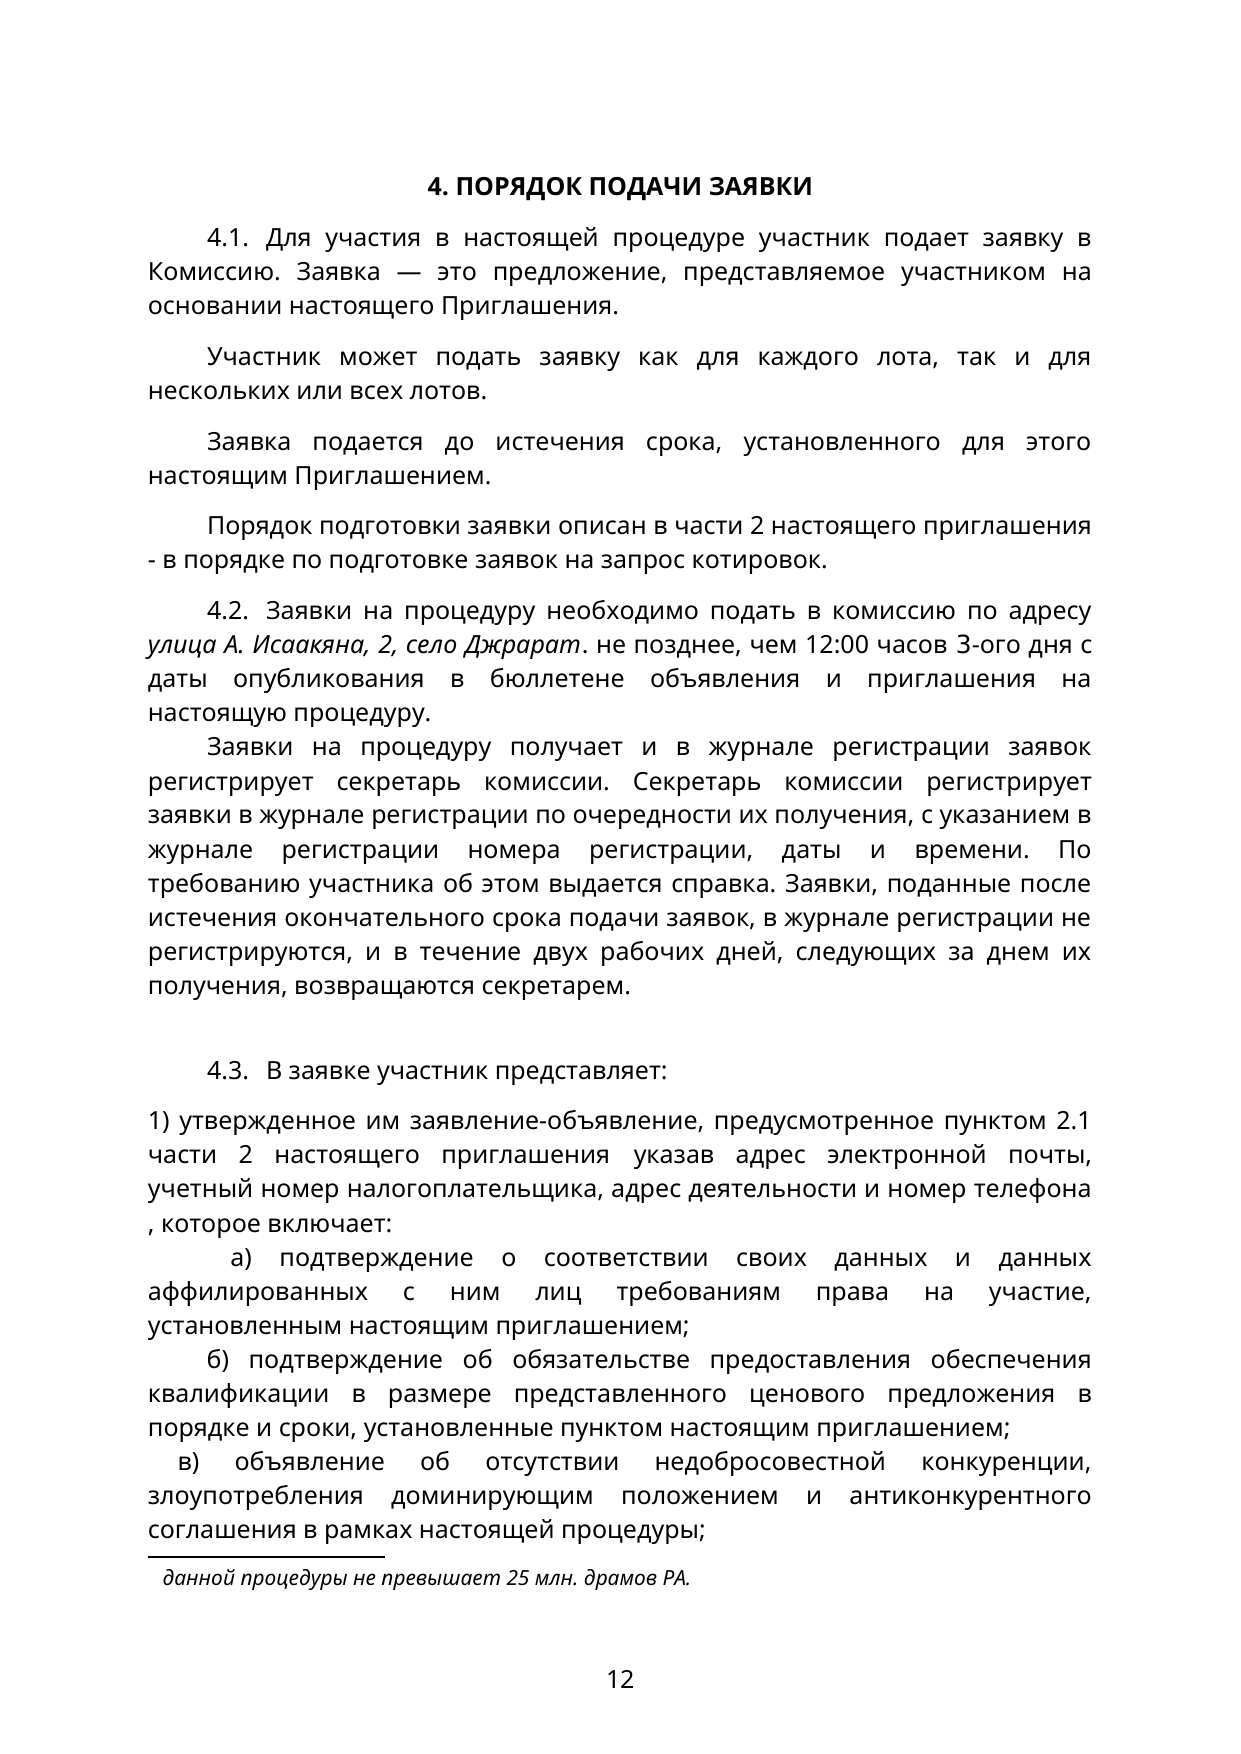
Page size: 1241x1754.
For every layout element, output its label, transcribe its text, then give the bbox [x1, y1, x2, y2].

text 4.3. В заявке участник представляет: [148, 1052, 1092, 1086]
text 1) утвержденное им заявление-объявление, предусмотренное пунктом 2.1 части 2 настоящего приглашения указав адрес электронной почты, учетный номер налогоплательщика, адрес деятельности и номер телефона , которое включает: [148, 1103, 1092, 1239]
text б) подтверждение об обязательстве предоставления обеспечения квалификации в размере представленного ценового предложения в порядке и сроки, установленные пунктом настоящим приглашением; [148, 1341, 1092, 1444]
text Порядок подготовки заявки описан в части 2 настоящего приглашения - в порядке по подготовке заявок на запрос котировок. [148, 508, 1092, 576]
text а) подтверждение о соответствии своих данных и данных аффилированных с ним лиц требованиям права на участие, установленным настоящим приглашением; [148, 1239, 1092, 1341]
text Участник может подать заявку как для каждого лота, так и для нескольких или всех лотов. [148, 338, 1092, 407]
text Заявка подается до истечения срока, установленного для этого настоящим Приглашением. [148, 423, 1092, 491]
text 4. ПОРЯДОК ПОДАЧИ ЗАЯВКИ [148, 169, 1092, 203]
text в) объявление об отсутствии недобросовестной конкуренции, злоупотребления доминирующим положением и антиконкурентного соглашения в рамках настоящей процедуры; [148, 1444, 1092, 1546]
text 4.1. Для участия в настоящей процедуре участник подает заявку в Комиссию. Заявка — это предложение, представляемое участником на основании настоящего Приглашения. [148, 219, 1092, 322]
text Заявки на процедуру получает и в журнале регистрации заявок регистрирует секретарь комиссии. Секретарь комиссии регистрирует заявки в журнале регистрации по очередности их получения, с указанием в журнале регистрации номера регистрации, даты и времени. По требованию участника об этом выдается справка. Заявки, поданные после истечения окончательного срока подачи заявок, в журнале регистрации не регистрируются, и в течение двух рабочих дней, следующих за днем их получения, возвращаются секретарем. [148, 729, 1092, 1002]
text 4.2. Заявки на процедуру необходимо подать в комиссию по адресу улица А. Исаакяна, 2, село Джрарат. не позднее, чем 12:00 часов 3-ого дня с даты опубликования в бюллетене объявления и приглашения на настоящую процедуру. [148, 593, 1092, 729]
